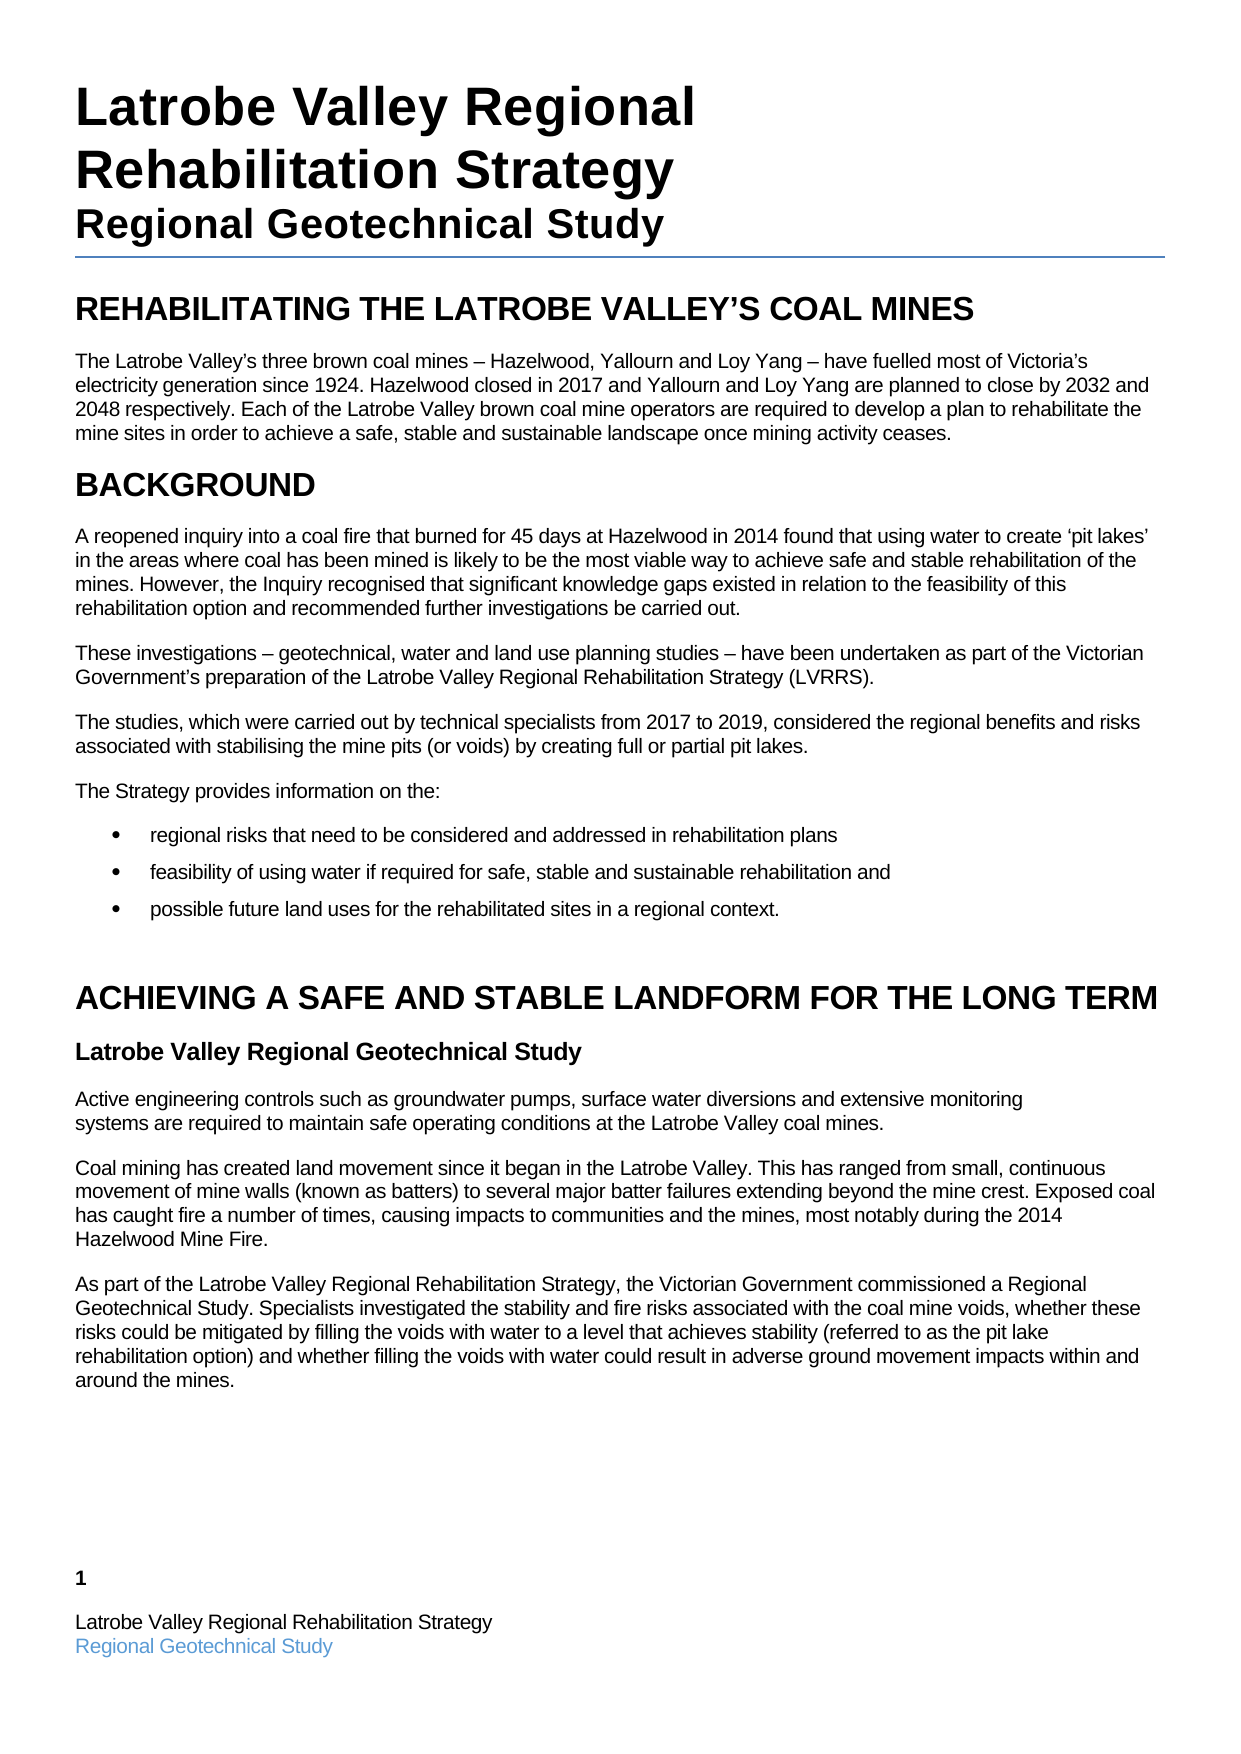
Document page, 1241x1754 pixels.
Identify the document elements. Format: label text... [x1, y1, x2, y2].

text possible future land uses for the rehabilitated sites in a regional context. [112, 896, 1165, 921]
text These investigations – geotechnical, water and land use planning studies – have been undertaken as part of the Victorian Government’s preparation of the Latrobe Valley Regional Rehabilitation Strategy (LVRRS). [75, 641, 1165, 689]
text As part of the Latrobe Valley Regional Rehabilitation Strategy, the Victorian Government commissioned a Regional Geotechnical Study. Specialists investigated the stability and fire risks associated with the coal mine voids, whether these risks could be mitigated by filling the voids with water to a level that achieves stability (referred to as the pit lake rehabilitation option) and whether filling the voids with water could result in adverse ground movement impacts within and around the mines. [75, 1272, 1165, 1392]
subtitle Latrobe Valley Regional Geotechnical Study [75, 1037, 1165, 1066]
text REHABILITATING THE LATROBE VALLEY’S COAL MINES [75, 289, 1165, 328]
text A reopened inquiry into a coal fire that burned for 45 days at Hazelwood in 2014 found that using water to create ‘pit lakes’ in the areas where coal has been mined is likely to be the most viable way to achieve safe and stable rehabilitation of the mines. However, the Inquiry recognised that significant knowledge gaps existed in relation to the feasibility of this rehabilitation option and recommended further investigations be carried out. [75, 524, 1165, 620]
text Active engineering controls such as groundwater pumps, surface water diversions and extensive monitoring systems are required to maintain safe operating conditions at the Latrobe Valley coal mines. [75, 1087, 1165, 1134]
subtitle BACKGROUND [75, 465, 1165, 503]
text feasibility of using water if required for safe, stable and sustainable rehabilitation and [112, 860, 1165, 884]
subtitle ACHIEVING A SAFE AND STABLE LANDFORM FOR THE LONG TERM [75, 978, 1165, 1016]
title Regional Geotechnical Study [75, 199, 1165, 256]
title Latrobe Valley Regional Rehabilitation Strategy [75, 75, 1165, 199]
text The studies, which were carried out by technical specialists from 2017 to 2019, considered the regional benefits and risks associated with stabilising the mine pits (or voids) by creating full or partial pit lakes. [75, 710, 1165, 758]
text The Strategy provides information on the: [75, 778, 1165, 802]
text regional risks that need to be considered and addressed in rehabilitation plans [112, 823, 1165, 847]
text The Latrobe Valley’s three brown coal mines – Hazelwood, Yallourn and Loy Yang – have fuelled most of Victoria’s electricity generation since 1924. Hazelwood closed in 2017 and Yallourn and Loy Yang are planned to close by 2032 and 2048 respectively. Each of the Latrobe Valley brown coal mine operators are required to develop a plan to rehabilitate the mine sites in order to achieve a safe, stable and sustainable landscape once mining activity ceases. [75, 348, 1165, 444]
text Coal mining has created land movement since it began in the Latrobe Valley. This has ranged from small, continuous movement of mine walls (known as batters) to several major batter failures extending beyond the mine crest. Exposed coal has caught fire a number of times, causing impacts to communities and the mines, most notably during the 2014 Hazelwood Mine Fire. [75, 1155, 1165, 1251]
